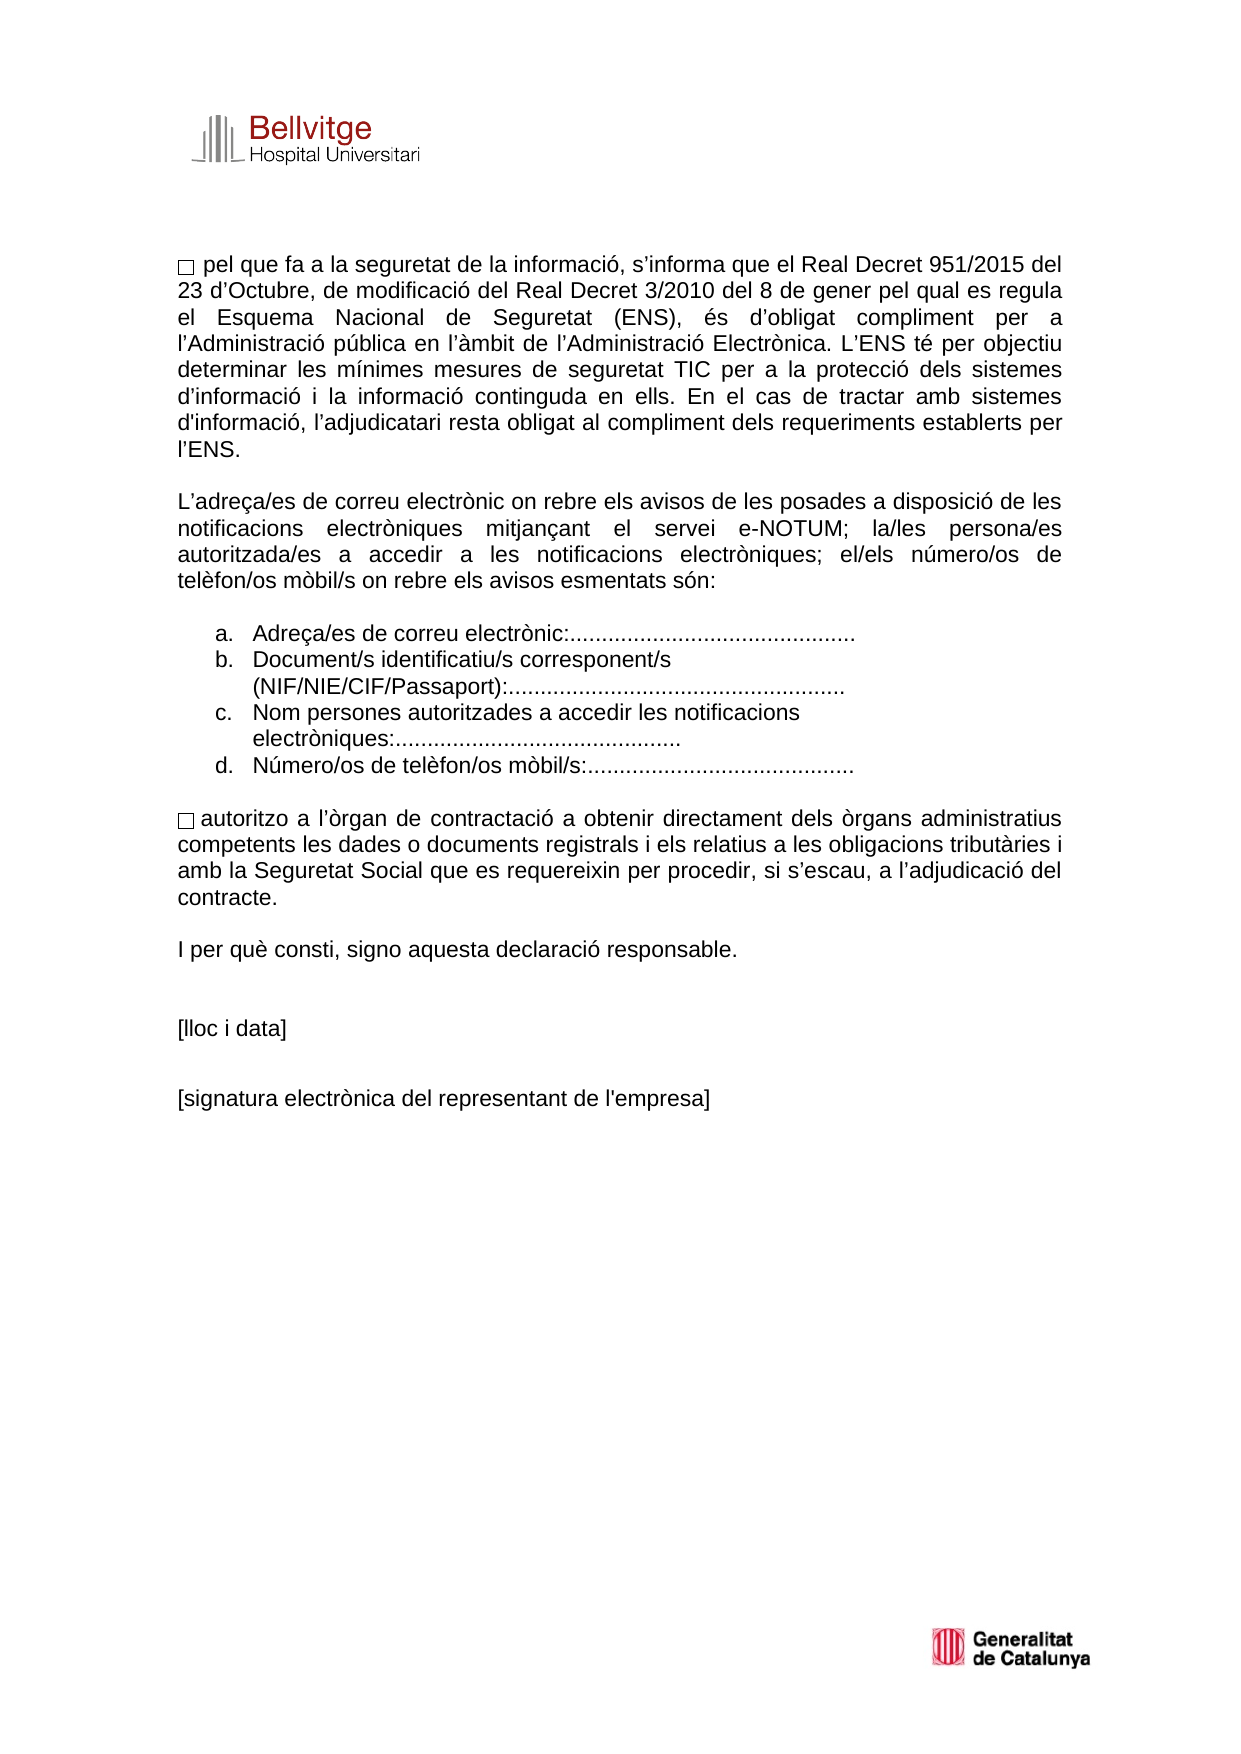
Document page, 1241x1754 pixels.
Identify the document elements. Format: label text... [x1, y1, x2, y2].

list Adreça/es de correu electrònic:............................................. [215, 620, 1063, 646]
text L’adreça/es de correu electrònic on rebre els avisos de les posades a disposició de les notificacions electròniques mitjançant el servei e-NOTUM; la/les persona/es autoritzada/es a accedir a les notificacions electròniques; el/els número/os de telèfon/os mòbil/s on rebre els avisos esmentats són: [177, 488, 1063, 594]
picture [177, 100, 434, 179]
text autoritzo a l’òrgan de contractació a obtenir directament dels òrgans administratius competents les dades o documents registrals i els relatius a les obligacions tributàries i amb la Seguretat Social que es requereixin per procedir, si s’escau, a l’adjudicació del contracte. [177, 804, 1063, 910]
text [lloc i data] [177, 1015, 1063, 1042]
text I per què consti, signo aquesta declaració responsable. [177, 936, 1063, 963]
list Número/os de telèfon/os mòbil/s:.......................................... [215, 752, 1063, 778]
picture [893, 1621, 1129, 1674]
text [signatura electrònica del representant de l'empresa] [177, 1085, 1063, 1111]
text pel que fa a la seguretat de la informació, s’informa que el Real Decret 951/2015 del 23 d’Octubre, de modificació del Real Decret 3/2010 del 8 de gener pel qual es regula el Esquema Nacional de Seguretat (ENS), és d’obligat compliment per a l’Administració pública en l’àmbit de l’Administració Electrònica. L’ENS té per objectiu determinar les mínimes mesures de seguretat TIC per a la protecció dels sistemes d’informació i la informació continguda en ells. En el cas de tractar amb sistemes d'informació, l’adjudicatari resta obligat al compliment dels requeriments establerts per l’ENS. [177, 251, 1063, 462]
list Document/s identificatiu/s corresponent/s (NIF/NIE/CIF/Passaport):..................................................... [215, 646, 1063, 699]
list Nom persones autoritzades a accedir les notificacions electròniques:............................................. [215, 699, 1063, 752]
